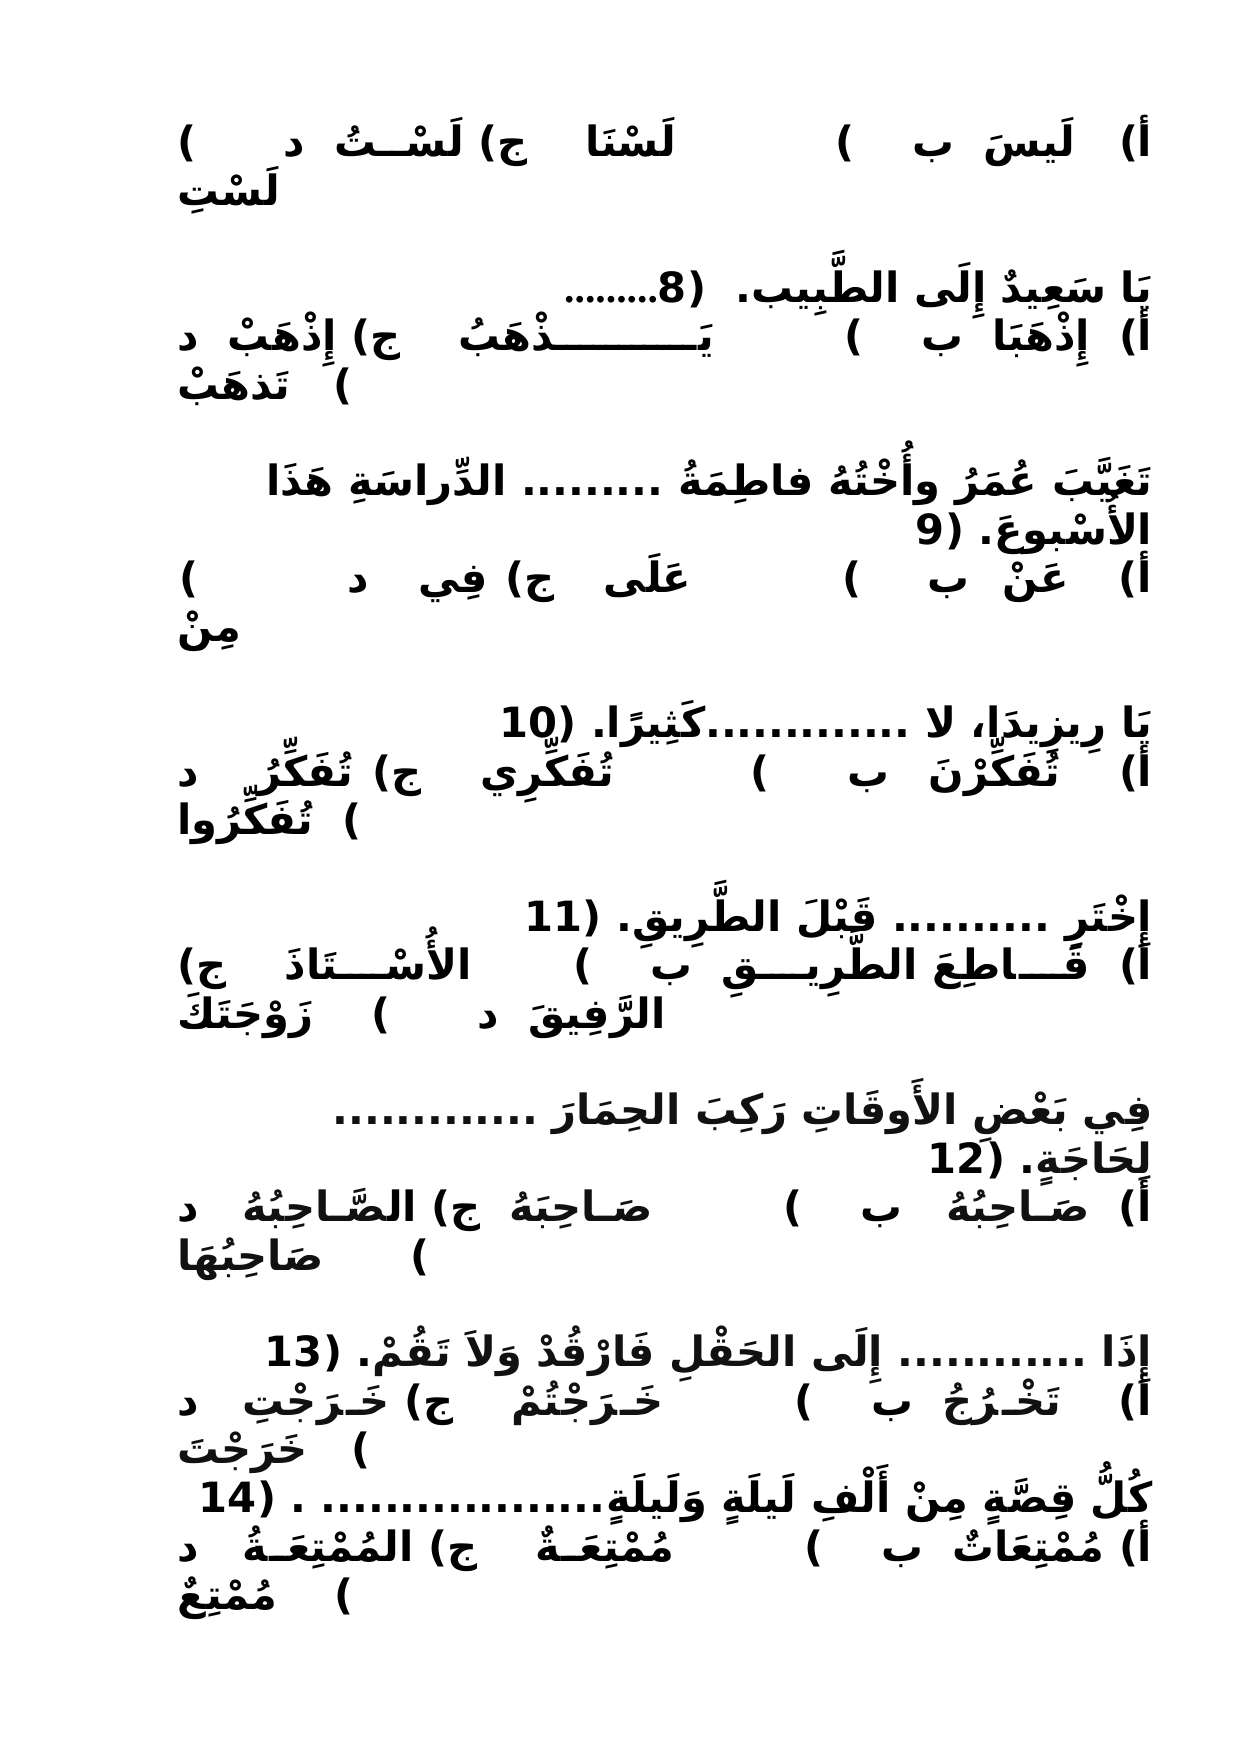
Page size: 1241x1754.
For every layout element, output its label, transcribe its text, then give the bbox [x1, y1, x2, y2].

text إِخْتَرِ .......... قَبْلَ الطَّرِيقِ. (11 [177, 893, 1152, 941]
text تَغَيَّبَ عُمَرُ وأُخْتُهُ فاطِمَةُ ......... الدِّراسَةِ هَذَا الأُسْبوعَ. (9 [177, 457, 1152, 554]
text إِذَا ............ إِلَى الحَقْلِ فَارْقُدْ وَلاَ تَقُمْ. (13 [177, 1328, 372, 1377]
text .........يَا سَعِيدٌ إِلَى الطَّبِيب. (8 [177, 263, 1152, 312]
text فِي بَعْضِ الأَوقَاتِ رَكِبَ الحِمَارَ ............. لِحَاجَةٍ. (12 [177, 1086, 1152, 1183]
text أ) عَنْ ب ) عَلَى ج) فِي د ) مِنْ [177, 554, 1152, 651]
text أ) إِذْهَبَا ب ) يَذْهَبُ ج) إِذْهَبْ د ) تَذهَبْ [177, 312, 1152, 409]
text كُلُّ قِصَّةٍ مِنْ أَلْفِ لَيلَةٍ وَلَيلَةٍ.................. . (14 [177, 1474, 1152, 1522]
text أ) لَيسَ ب ) لَسْنَا ج) لَسْتُ د ) لَسْتِ [177, 118, 1152, 215]
text أ) تَخْرُجُ ب ) خَرَجْتُمْ ج) خَرَجْتِ د ) خَرَجْتَ [307, 1377, 1152, 1474]
text أ) قَاطِعَ الطَّرِيقِ ب ) الأُسْتَاذَ ج) الرَّفِيقَ د ) زَوْجَتَكَ [177, 941, 1152, 1038]
text أ) صَاحِبُهُ ب ) صَاحِبَهُ ج) الصَّاحِبُهُ د ) صَاحِبُهَا [177, 1183, 1152, 1280]
text أ) تُفَكِّرْنَ ب ) تُفَكِّرِي ج) تُفَكِّرُ د ) تُفَكِّرُوا [177, 748, 1152, 845]
text أ) مُمْتِعَاتٌ ب ) مُمْتِعَةٌ ج) المُمْتِعَةُ د ) مُمْتِعٌ [177, 1522, 1152, 1619]
text أ) تَخْرُجُ ب ) خَرَجْتُمْ ج) خَرَجْتِ د ) خَرَجْتَ [177, 1377, 242, 1425]
text يَا رِيزِيدَا، لا .............كَثِيرًا. (10 [177, 699, 1152, 748]
